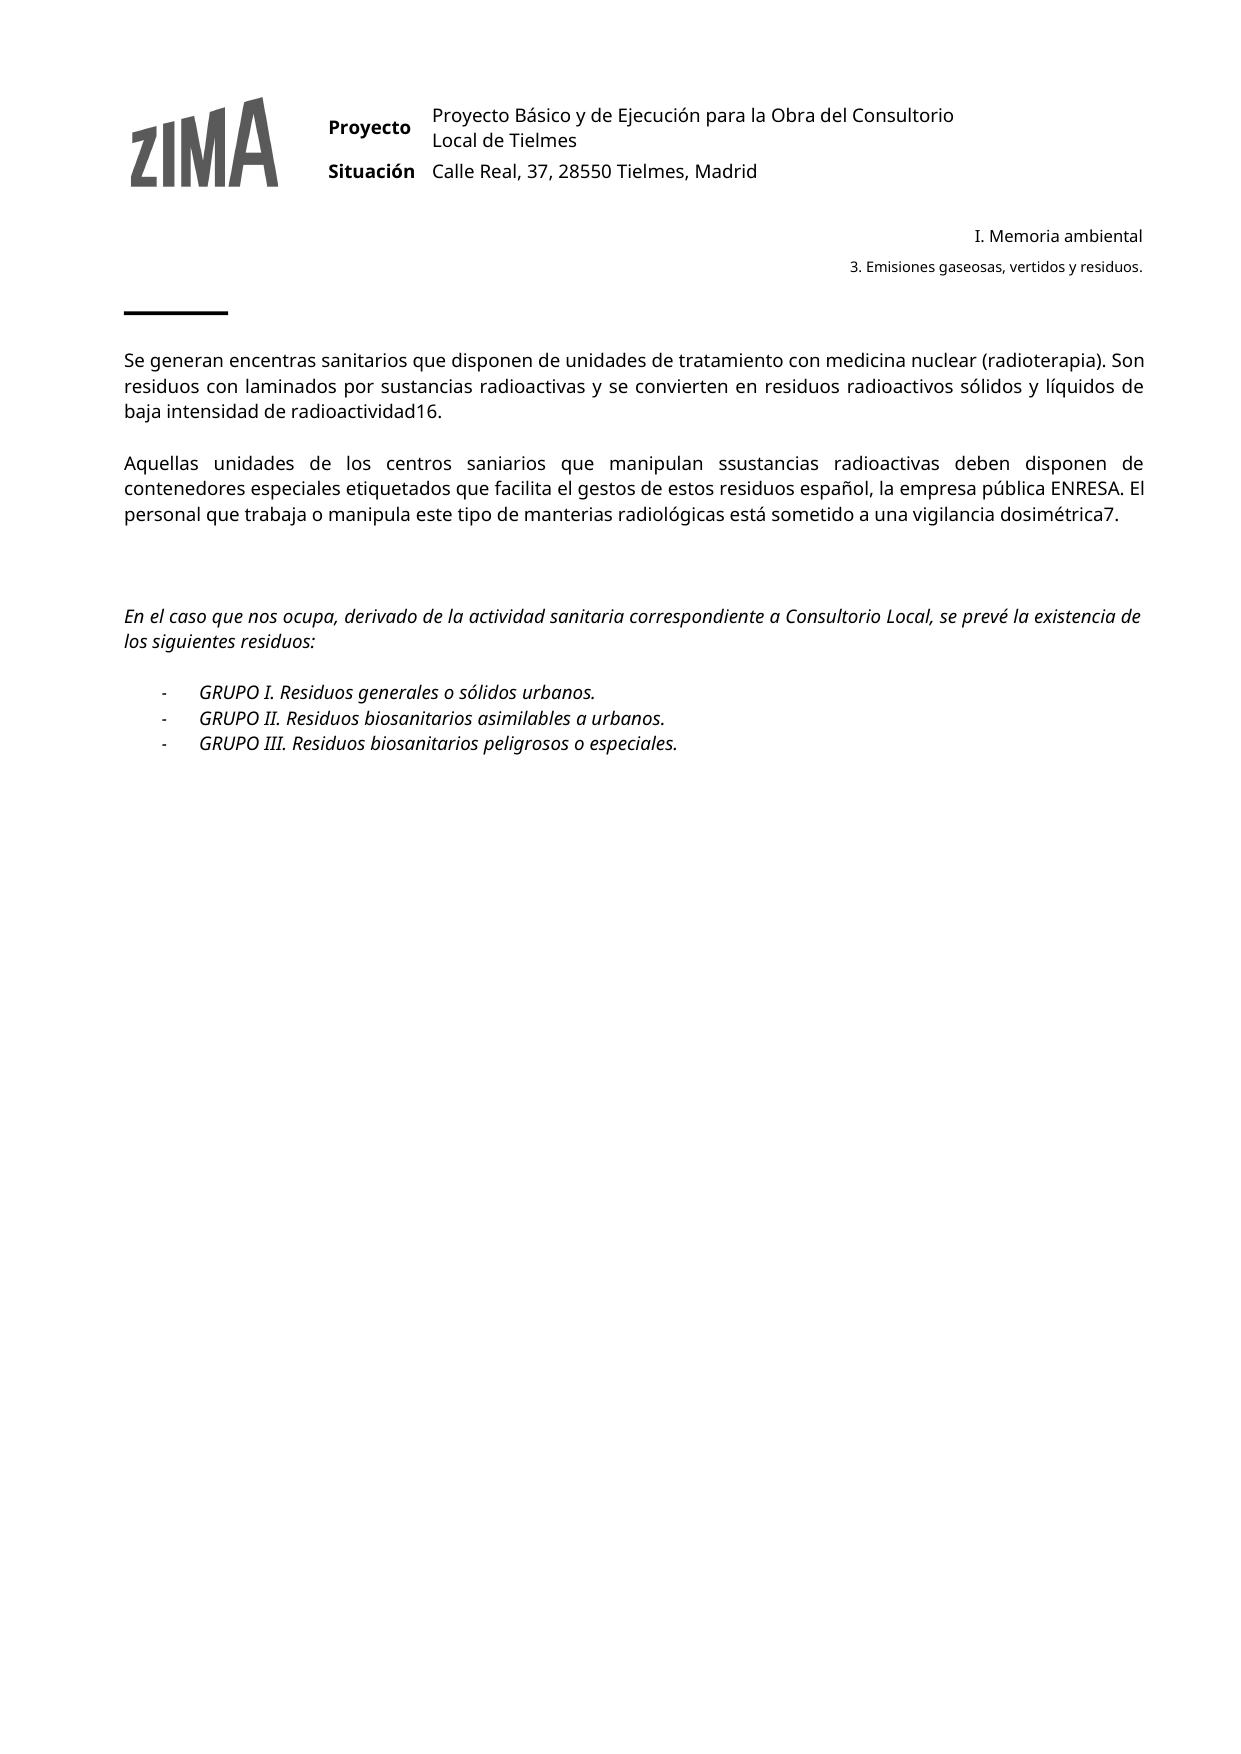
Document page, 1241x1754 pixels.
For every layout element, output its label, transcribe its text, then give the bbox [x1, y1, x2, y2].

text En el caso que nos ocupa, derivado de la actividad sanitaria correspondiente a Consultorio Local, se prevé la existencia de los siguientes residuos: [124, 603, 1146, 654]
list GRUPO III. Residuos biosanitarios peligrosos o especiales. [161, 731, 1146, 756]
text Se generan encentras sanitarios que disponen de unidades de tratamiento con medicina nuclear (radioterapia). Son residuos con laminados por sustancias radioactivas y se convierten en residuos radioactivos sólidos y líquidos de baja intensidad de radioactividad16. [124, 348, 1146, 424]
picture [130, 97, 279, 189]
list GRUPO II. Residuos biosanitarios asimilables a urbanos. [161, 705, 1146, 731]
list GRUPO I. Residuos generales o sólidos urbanos. [161, 679, 1146, 705]
text Aquellas unidades de los centros saniarios que manipulan ssustancias radioactivas deben disponen de contenedores especiales etiquetados que facilita el gestos de estos residuos español, la empresa pública ENRESA. El personal que trabaja o manipula este tipo de manterias radiológicas está sometido a una vigilancia dosimétrica7. [124, 450, 1146, 526]
